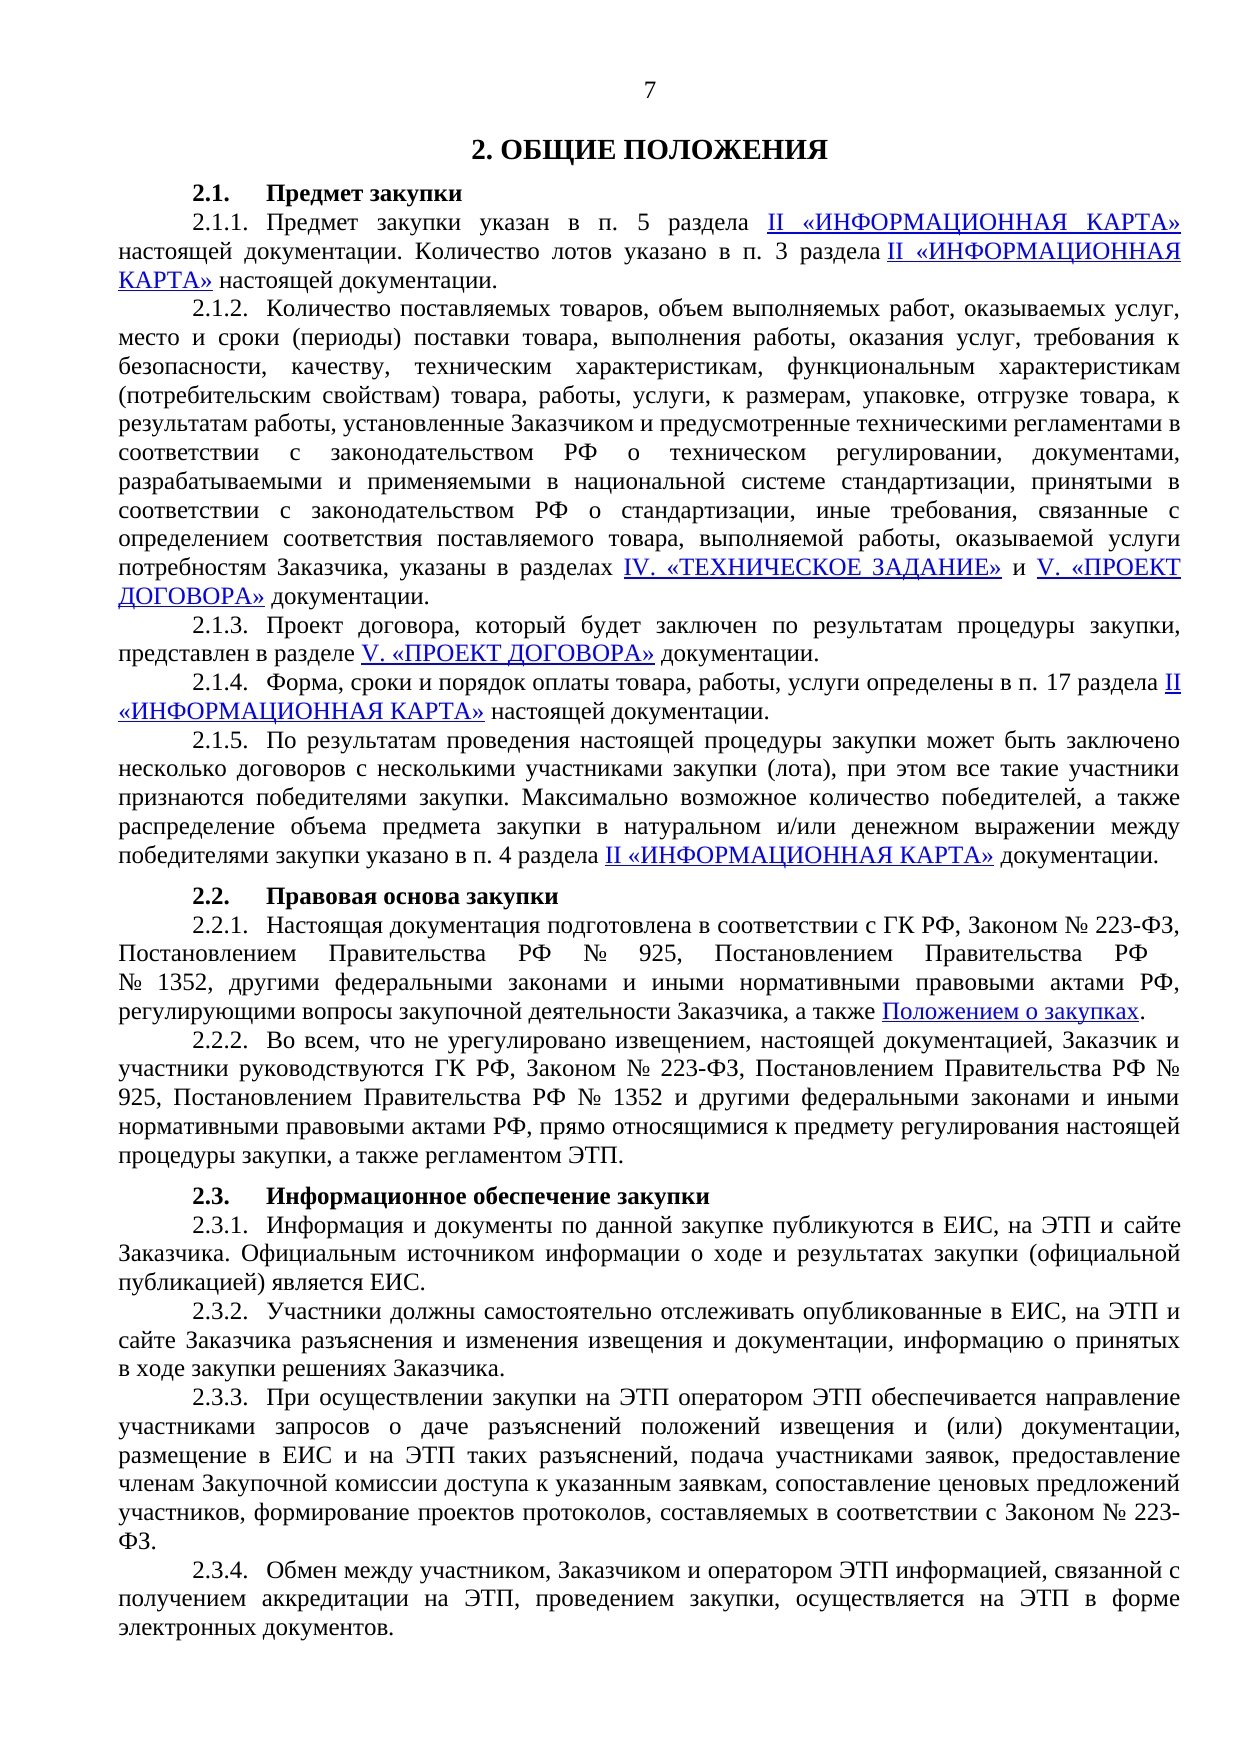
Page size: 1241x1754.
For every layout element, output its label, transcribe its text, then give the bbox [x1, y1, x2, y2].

list При осуществлении закупки на ЭТП оператором ЭТП обеспечивается направление участниками запросов о даче разъяснений положений извещения и (или) документации, размещение в ЕИС и на ЭТП таких разъяснений, подача участниками заявок, предоставление членам Закупочной комиссии доступа к указанным заявкам, сопоставление ценовых предложений участников, формирование проектов протоколов, составляемых в соответствии с Законом № 223-ФЗ. [118, 1382, 1181, 1555]
list Правовая основа закупки [118, 881, 1181, 910]
list Предмет закупки указан в п. 5 раздела II «ИНФОРМАЦИОННАЯ КАРТА» настоящей документации. Количество лотов указано в п. 3 раздела II «ИНФОРМАЦИОННАЯ КАРТА» настоящей документации. [118, 207, 1181, 293]
list Обмен между участником, Заказчиком и оператором ЭТП информацией, связанной с получением аккредитации на ЭТП, проведением закупки, осуществляется на ЭТП в форме электронных документов. [118, 1555, 1181, 1641]
list Информация и документы по данной закупке публикуются в ЕИС, на ЭТП и сайте Заказчика. Официальным источником информации о ходе и результатах закупки (официальной публикацией) является ЕИС. [118, 1210, 1181, 1296]
list Информационное обеспечение закупки [118, 1181, 1181, 1210]
list Форма, сроки и порядок оплаты товара, работы, услуги определены в п. 17 раздела II «ИНФОРМАЦИОННАЯ КАРТА» настоящей документации. [118, 667, 1181, 725]
list По результатам проведения настоящей процедуры закупки может быть заключено несколько договоров с несколькими участниками закупки (лота), при этом все такие участники признаются победителями закупки. Максимально возможное количество победителей, а также распределение объема предмета закупки в натуральном и/или денежном выражении между победителями закупки указано в п. 4 раздела II «ИНФОРМАЦИОННАЯ КАРТА» документации. [118, 725, 1181, 868]
list Количество поставляемых товаров, объем выполняемых работ, оказываемых услуг, место и сроки (периоды) поставки товара, выполнения работы, оказания услуг, требования к безопасности, качеству, техническим характеристикам, функциональным характеристикам (потребительским свойствам) товара, работы, услуги, к размерам, упаковке, отгрузке товара, к результатам работы, установленные Заказчиком и предусмотренные техническими регламентами в соответствии с законодательством РФ о техническом регулировании, документами, разрабатываемыми и применяемыми в национальной системе стандартизации, принятыми в соответствии с законодательством РФ о стандартизации, иные требования, связанные с определением соответствия поставляемого товара, выполняемой работы, оказываемой услуги потребностям Заказчика, указаны в разделах IV. «ТЕХНИЧЕСКОЕ ЗАДАНИЕ» и V. «ПРОЕКТ ДОГОВОРА» документации. [118, 293, 1181, 610]
list Во всем, что не урегулировано извещением, настоящей документацией, Заказчик и участники руководствуются ГК РФ, Законом № 223-ФЗ, Постановлением Правительства РФ № 925, Постановлением Правительства РФ № 1352 и другими федеральными законами и иными нормативными правовыми актами РФ, прямо относящимися к предмету регулирования настоящей процедуры закупки, а также регламентом ЭТП. [118, 1025, 1181, 1168]
list Настоящая документация подготовлена в соответствии с ГК РФ, Законом № 223-ФЗ, Постановлением Правительства РФ № 925, Постановлением Правительства РФ № 1352, другими федеральными законами и иными нормативными правовыми актами РФ, регулирующими вопросы закупочной деятельности Заказчика, а также Положением о закупках. [118, 910, 1181, 1025]
subtitle 2. ОБЩИЕ ПОЛОЖЕНИЯ [118, 132, 1181, 166]
list Участники должны самостоятельно отслеживать опубликованные в ЕИС, на ЭТП и сайте Заказчика разъяснения и изменения извещения и документации, информацию о принятых в ходе закупки решениях Заказчика. [118, 1296, 1181, 1382]
list Проект договора, который будет заключен по результатам процедуры закупки, представлен в разделе V. «ПРОЕКТ ДОГОВОРА» документации. [118, 610, 1181, 667]
list Предмет закупки [118, 178, 1181, 207]
